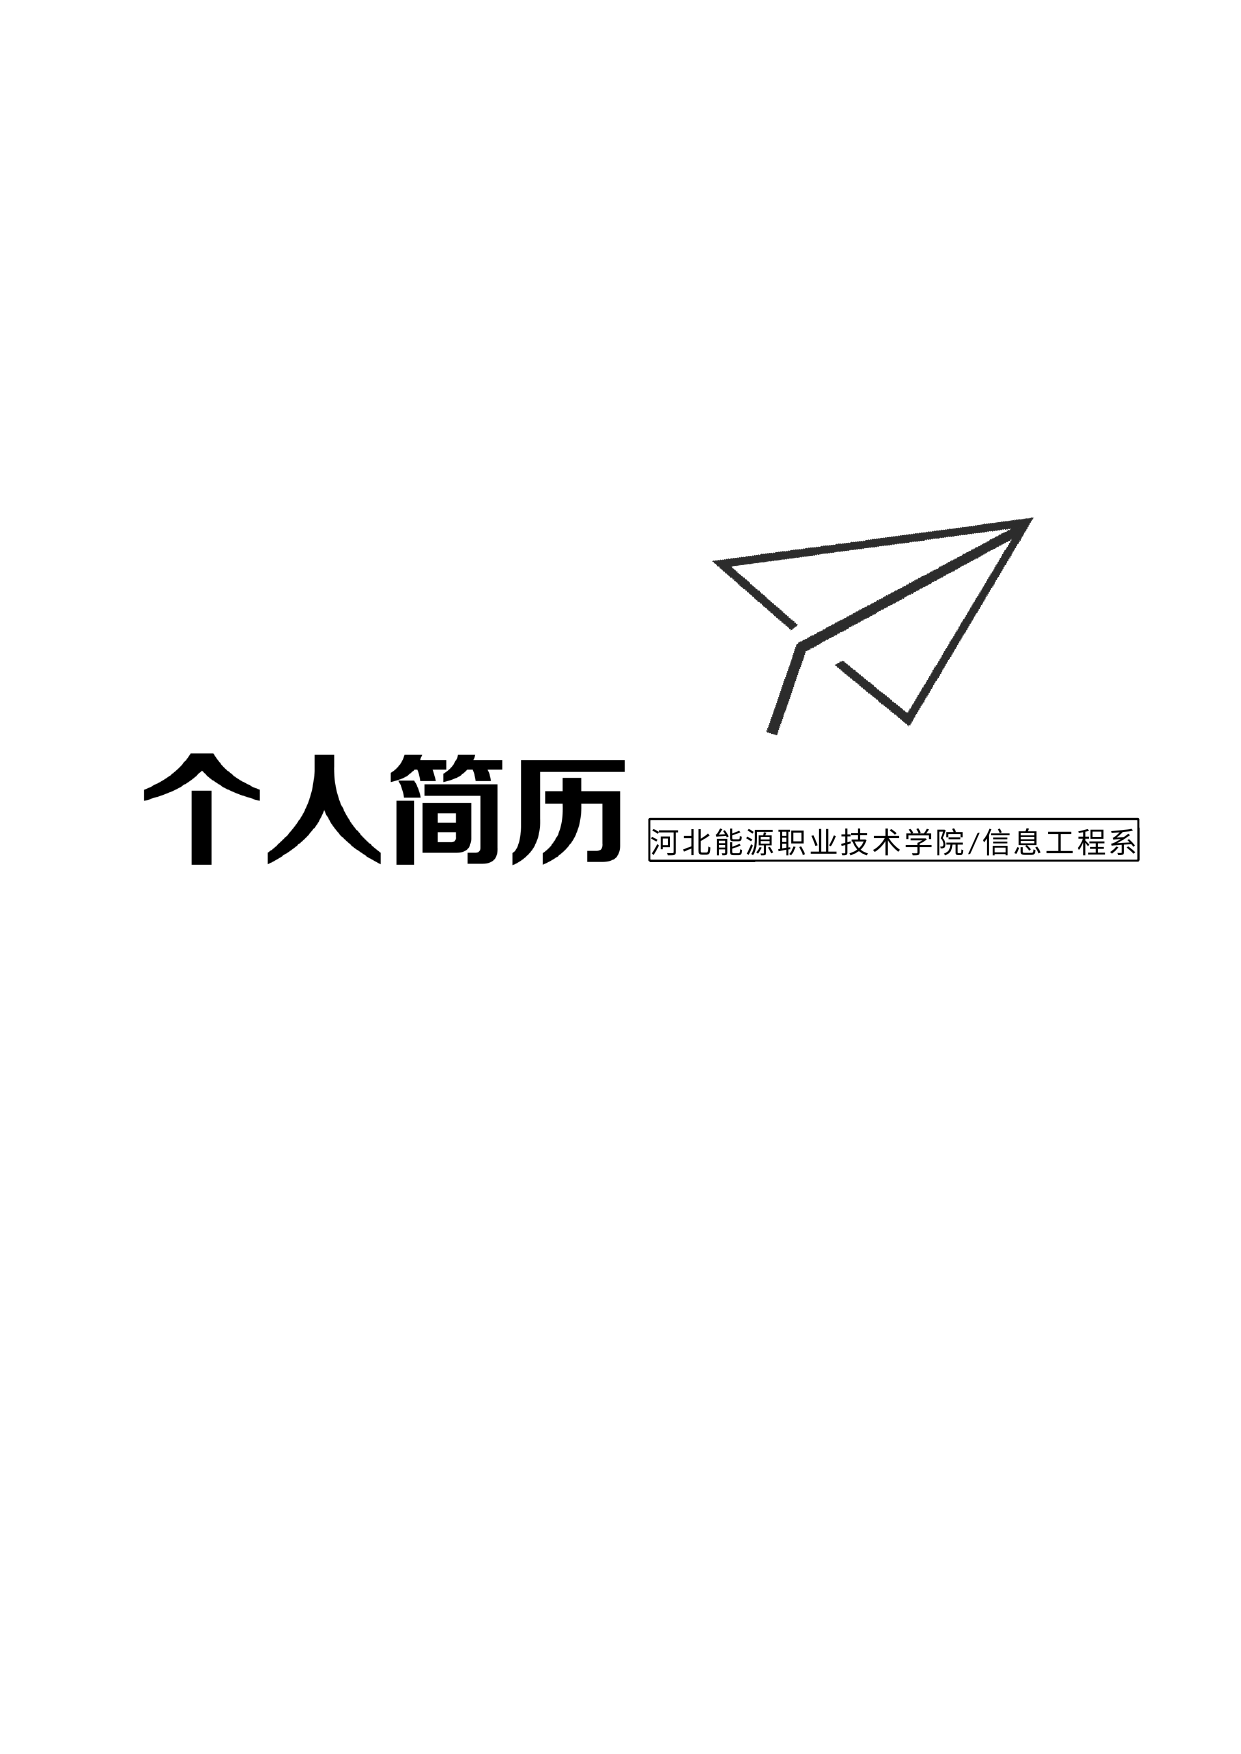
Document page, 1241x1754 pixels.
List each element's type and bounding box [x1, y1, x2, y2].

picture [128, 728, 642, 892]
picture [635, 393, 1060, 817]
